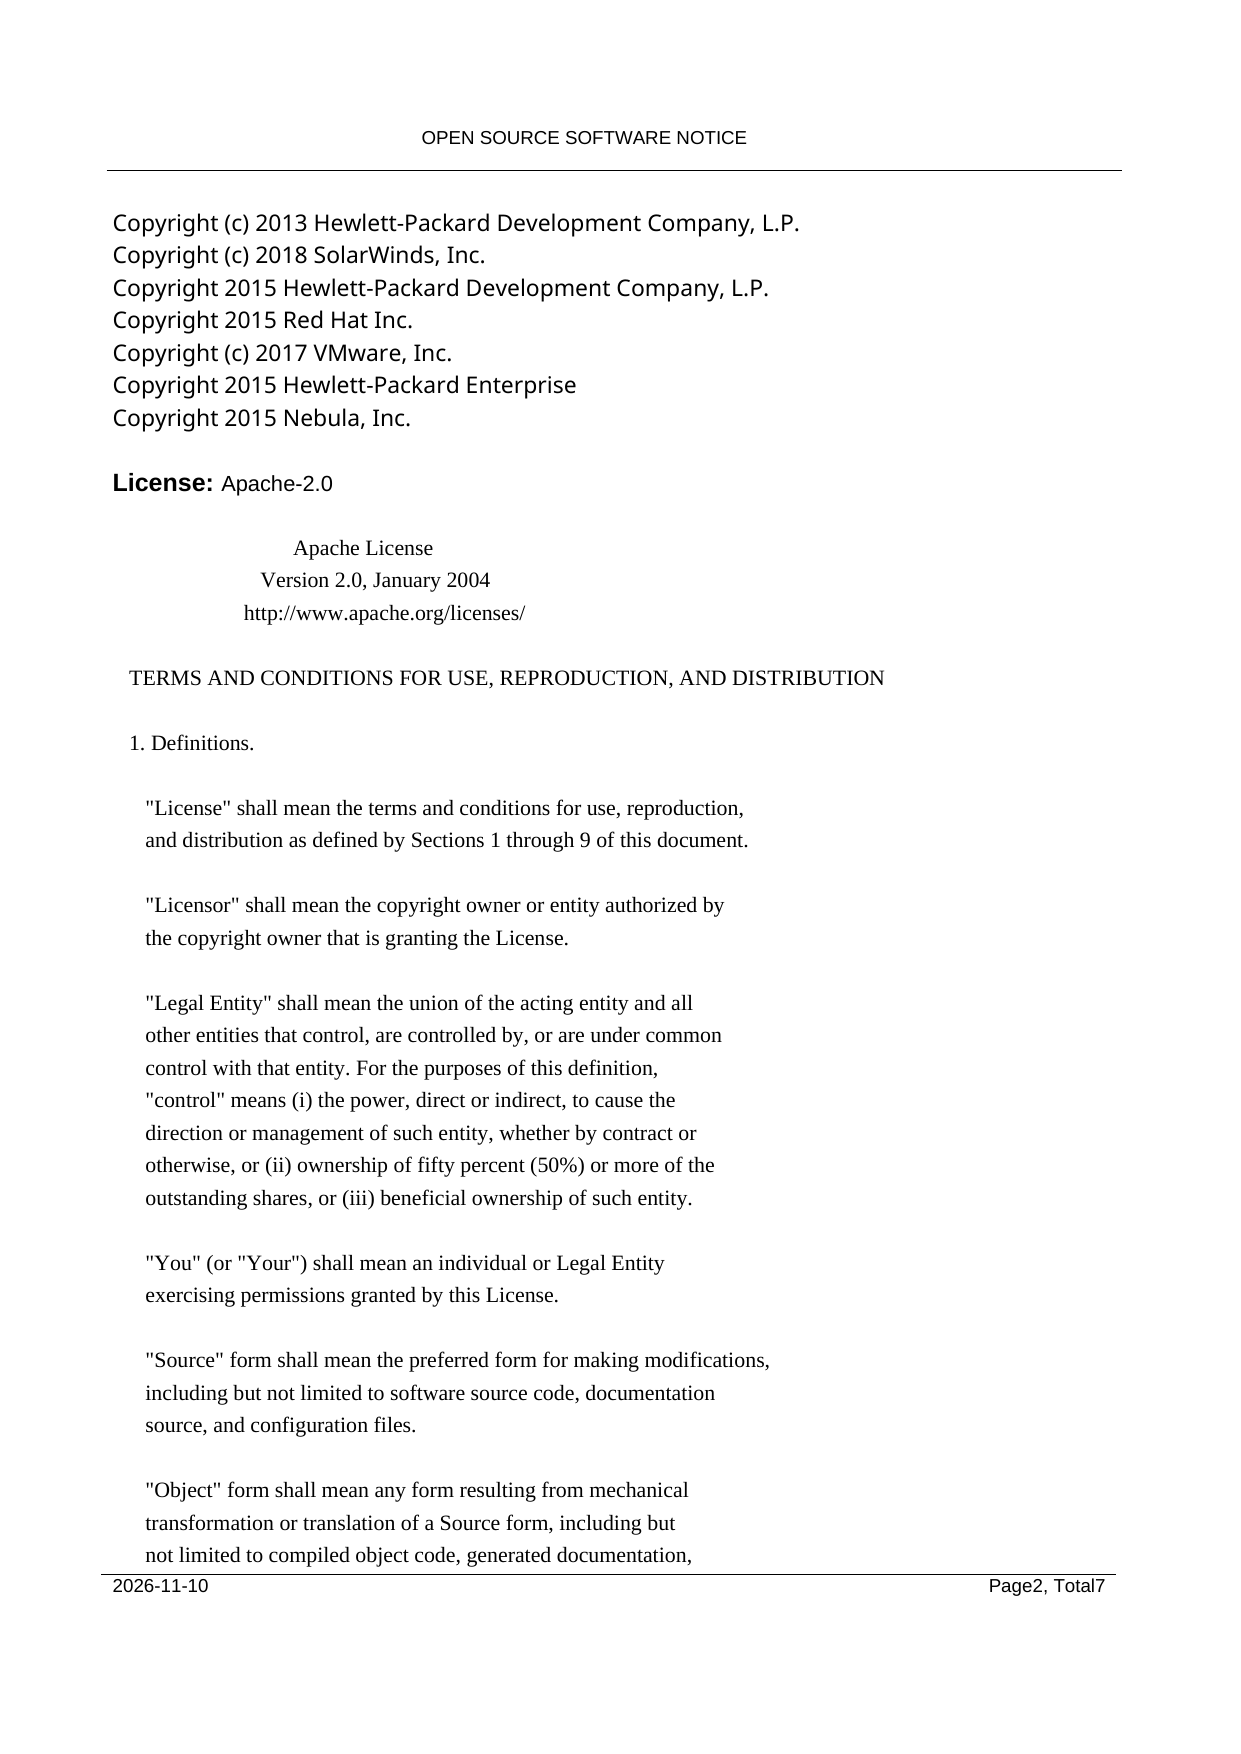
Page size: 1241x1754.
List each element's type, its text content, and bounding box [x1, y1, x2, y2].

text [112, 499, 1128, 1571]
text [112, 206, 1128, 466]
text License: Apache-2.0 [112, 466, 1128, 499]
